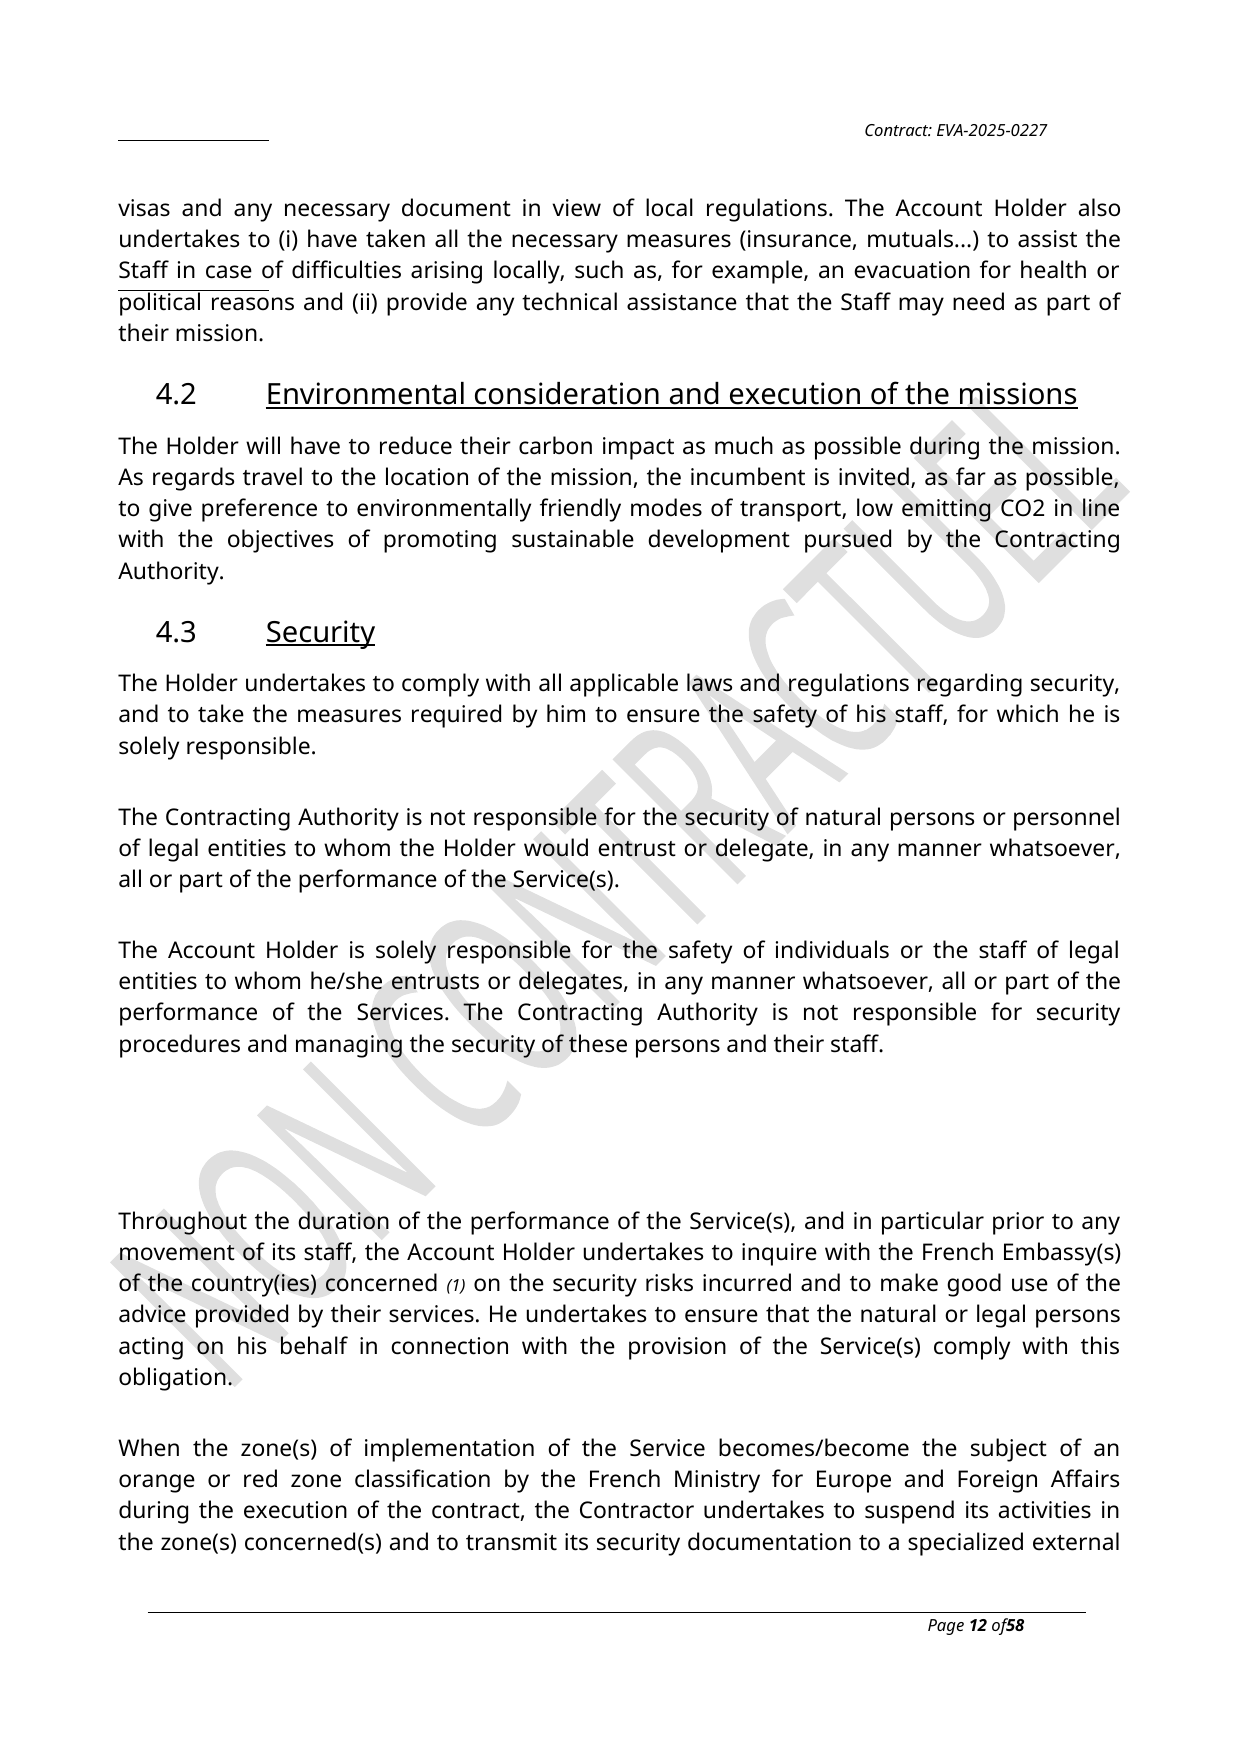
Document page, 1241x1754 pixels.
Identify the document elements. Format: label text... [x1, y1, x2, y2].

text The Contracting Authority is not responsible for the security of natural persons or personnel of legal entities to whom the Holder would entrust or delegate, in any manner whatsoever, all or part of the performance of the Service(s). [118, 801, 1122, 894]
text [118, 1432, 1122, 1557]
text The Account Holder is solely responsible for the safety of individuals or the staff of legal entities to whom he/she entrusts or delegates, in any manner whatsoever, all or part of the performance of the Services. The Contracting Authority is not responsible for security procedures and managing the security of these persons and their staff. [118, 934, 1122, 1059]
text The Holder undertakes to comply with all applicable laws and regulations regarding security, and to take the measures required by him to ensure the safety of his staff, for which he is solely responsible. [118, 667, 1122, 761]
text Security [156, 611, 1122, 651]
text Throughout the duration of the performance of the Service(s), and in particular prior to any movement of its staff, the Account Holder undertakes to inquire with the French Embassy(s) of the country(ies) concerned (1) on the security risks incurred and to make good use of the advice provided by their services. He undertakes to ensure that the natural or legal persons acting on his behalf in connection with the provision of the Service(s) comply with this obligation. [118, 1205, 1122, 1392]
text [118, 192, 1122, 348]
text Environmental consideration and execution of the missions [156, 373, 1122, 413]
text The Holder will have to reduce their carbon impact as much as possible during the mission. As regards travel to the location of the mission, the incumbent is invited, as far as possible, to give preference to environmentally friendly modes of transport, low emitting CO2 in line with the objectives of promoting sustainable development pursued by the Contracting Authority. [118, 429, 1122, 586]
